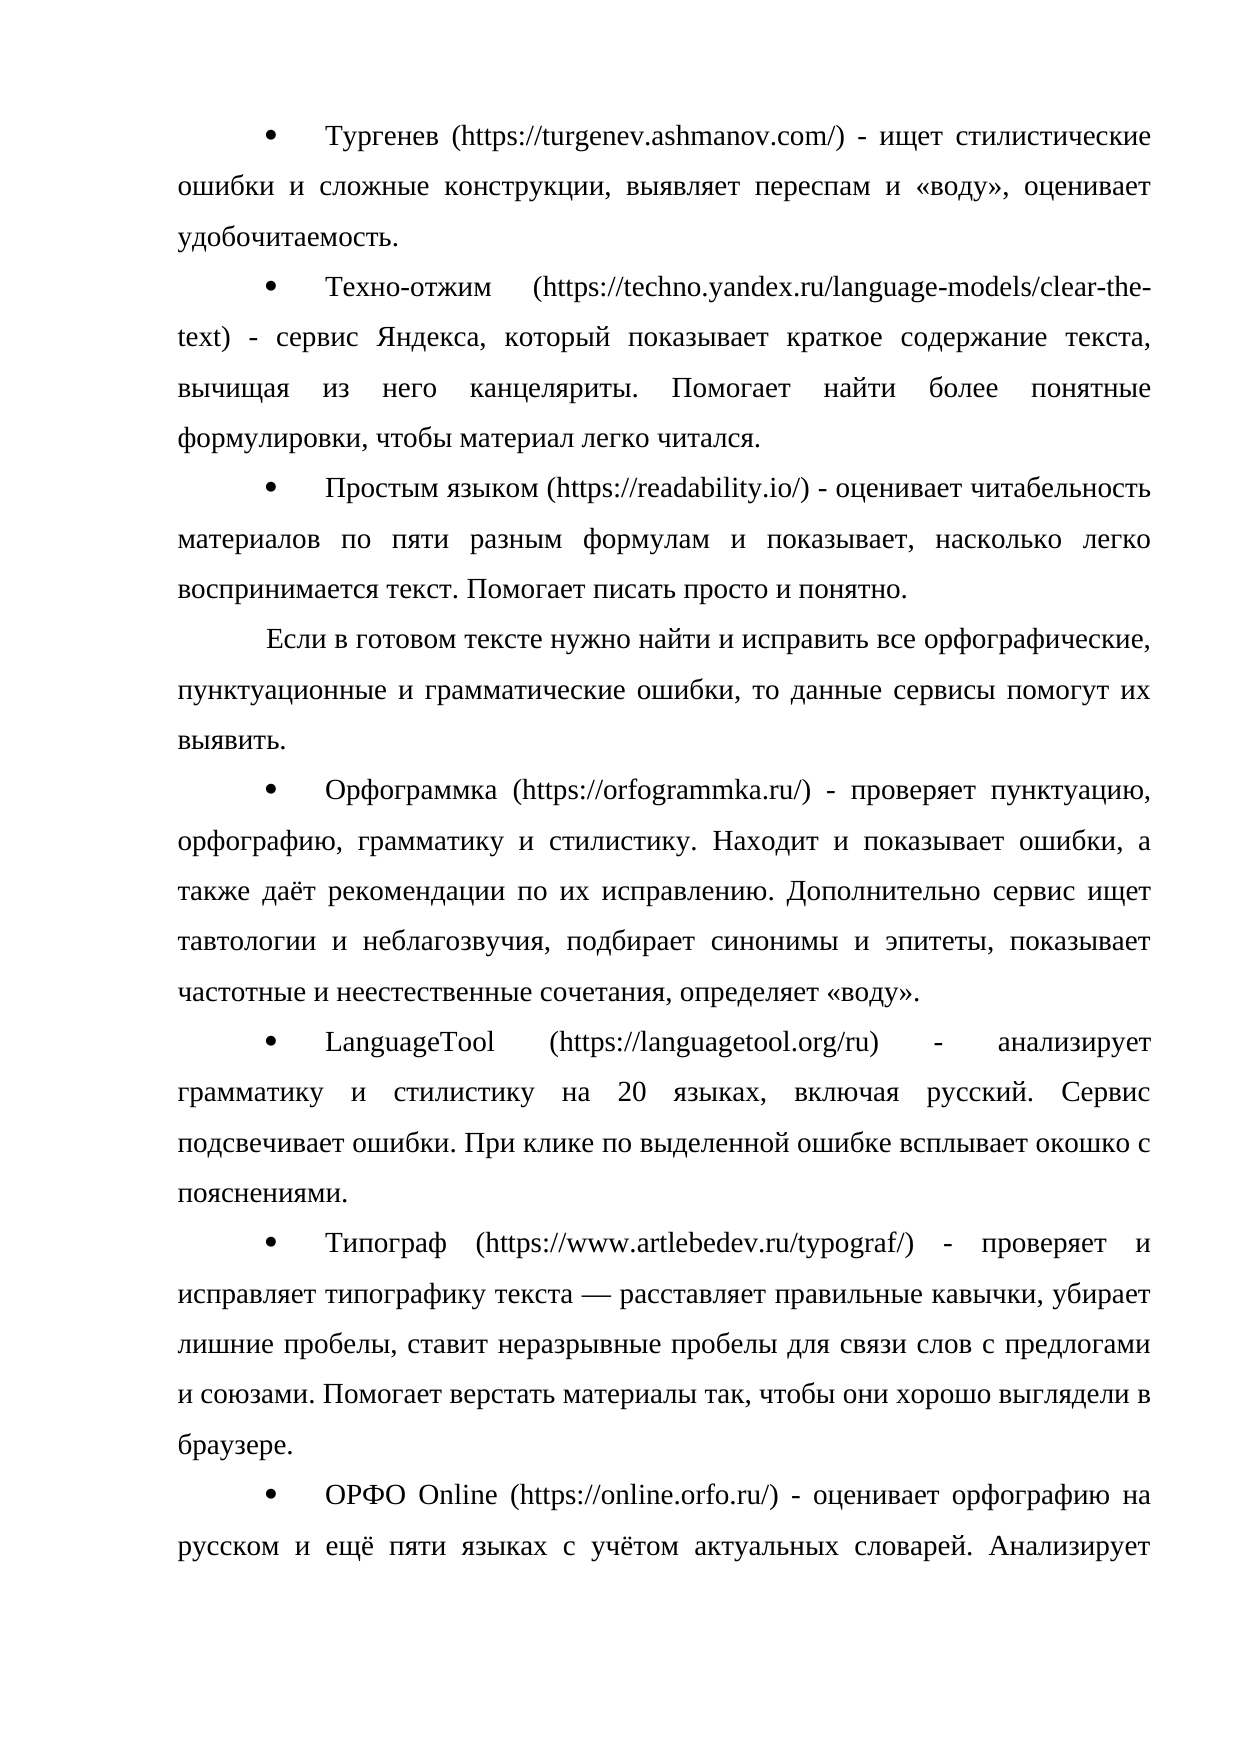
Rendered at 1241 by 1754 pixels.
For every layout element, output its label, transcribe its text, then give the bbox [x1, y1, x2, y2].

list Типограф (https://www.artlebedev.ru/typograf/) - проверяет и исправляет типографику текста — расставляет правильные кавычки, убирает лишние пробелы, ставит неразрывные пробелы для связи слов с предлогами и союзами. Помогает верстать материалы так, чтобы они хорошо выглядели в браузере. [177, 1226, 1152, 1460]
list Техно-отжим (https://techno.yandex.ru/language-models/clear-the-text) - сервис Яндекса, который показывает краткое содержание текста, вычищая из него канцеляриты. Помогает найти более понятные формулировки, чтобы материал легко читался. [177, 269, 1152, 454]
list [177, 1477, 1152, 1561]
list Орфограммка (https://orfogrammka.ru/) - проверяет пунктуацию, орфографию, грамматику и стилистику. Находит и показывает ошибки, а также даёт рекомендации по их исправлению. Дополнительно сервис ищет тавтологии и неблагозвучия, подбирает синонимы и эпитеты, показывает частотные и неестественные сочетания, определяет «воду». [177, 772, 1152, 1007]
list Простым языком (https://readability.io/) - оценивает читабельность материалов по пяти разным формулам и показывает, насколько легко воспринимается текст. Помогает писать просто и понятно. [177, 471, 1152, 605]
list LanguageTool (https://languagetool.org/ru) - анализирует грамматику и стилистику на 20 языках, включая русский. Сервис подсвечивает ошибки. При клике по выделенной ошибке всплывает окошко с пояснениями. [177, 1024, 1152, 1209]
text Если в готовом тексте нужно найти и исправить все орфографические, пунктуационные и грамматические ошибки, то данные сервисы помогут их выявить. [177, 622, 1152, 756]
list Тургенев (https://turgenev.ashmanov.com/) - ищет стилистические ошибки и сложные конструкции, выявляет переспам и «воду», оценивает удобочитаемость. [177, 118, 1152, 252]
